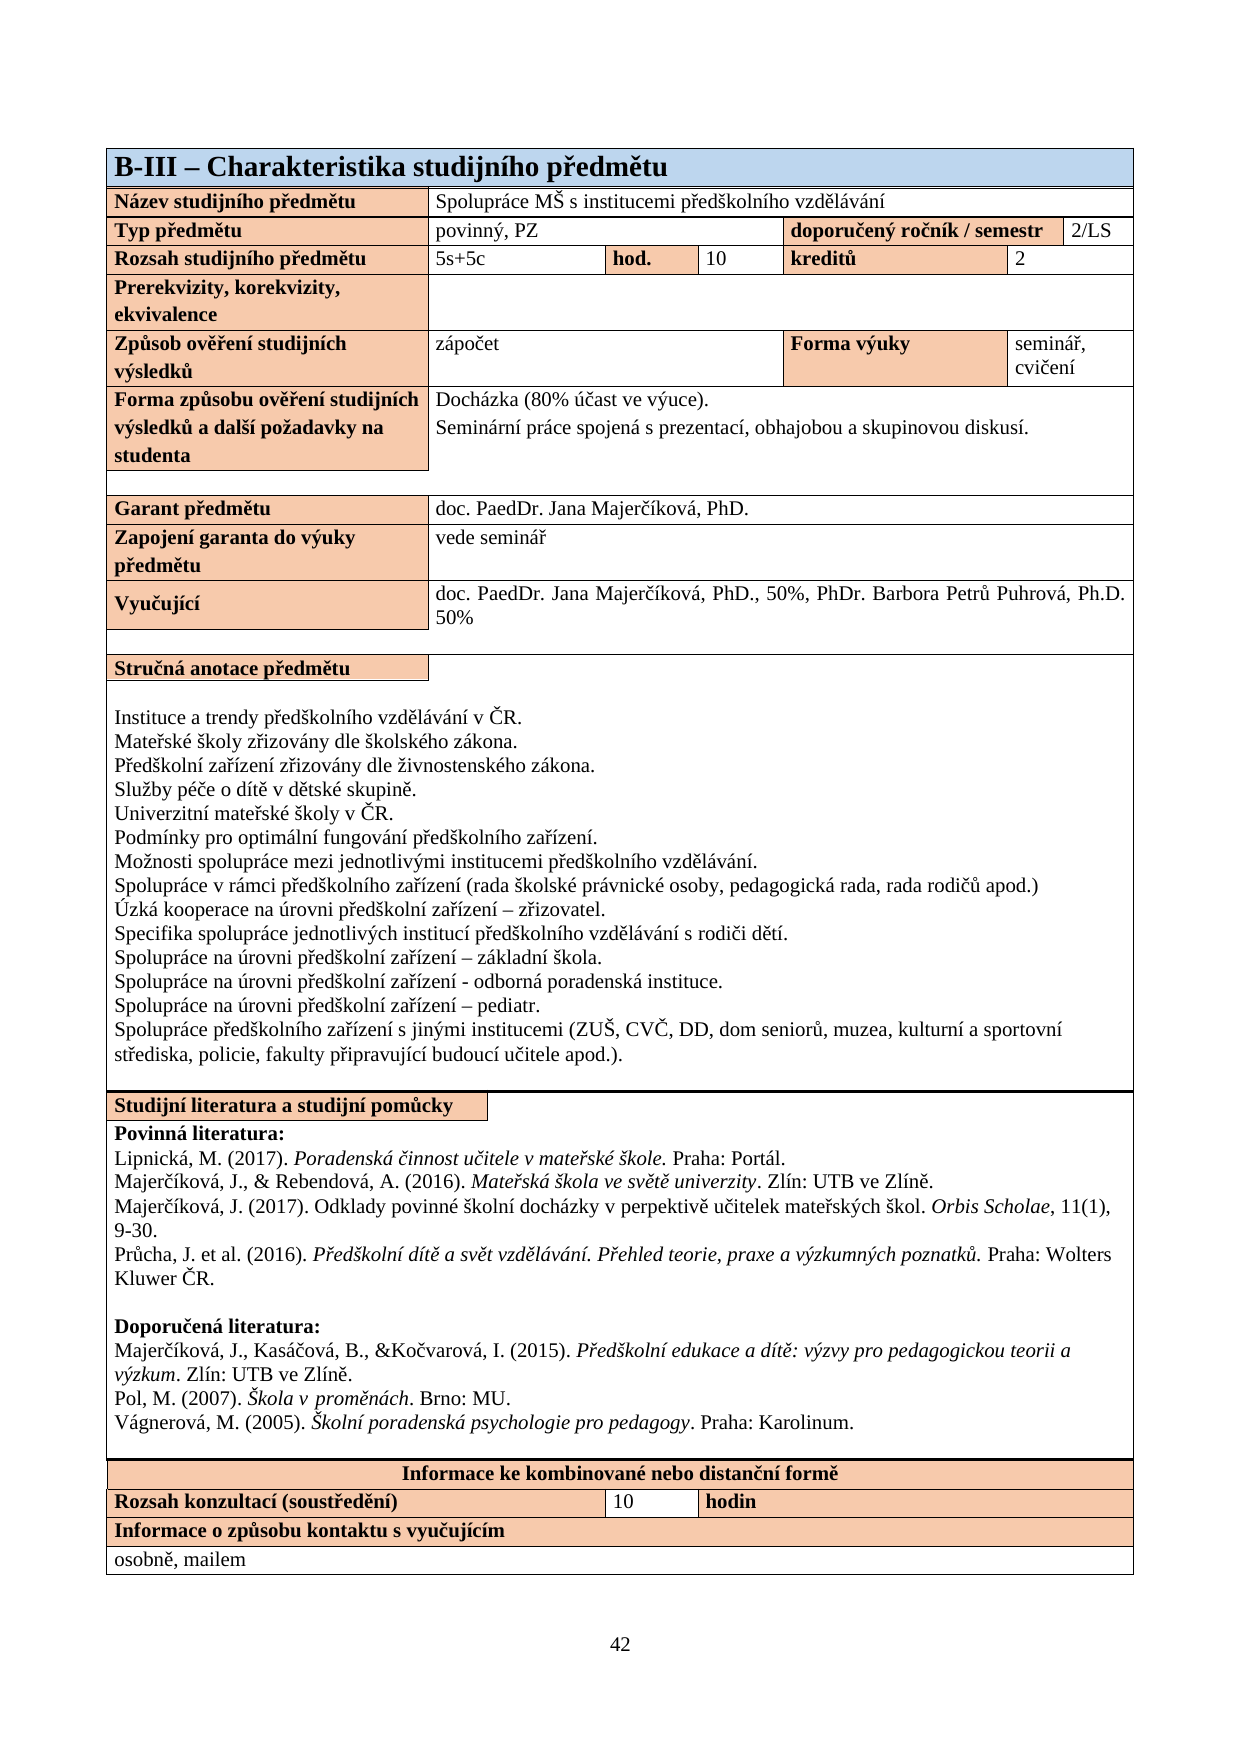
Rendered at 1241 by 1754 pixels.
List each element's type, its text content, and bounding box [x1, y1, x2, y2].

table_cell Instituce a trendy předškolního vzdělávání v ČR. Mateřské školy zřizovány dle školského zákona. Předškolní zařízení zřizovány dle živnostenského zákona. Služby péče o dítě v dětské skupině. Univerzitní mateřské školy v ČR. Podmínky pro optimální fungování předškolního zařízení. Možnosti spolupráce mezi jednotlivými institucemi předškolního vzdělávání. Spolupráce v rámci předškolního zařízení (rada školské právnické osoby, pedagogická rada, rada rodičů apod.) Úzká kooperace na úrovni předškolní zařízení – zřizovatel. Specifika spolupráce jednotlivých institucí předškolního vzdělávání s rodiči dětí. Spolupráce na úrovni předškolní zařízení – základní škola. Spolupráce na úrovni předškolní zařízení - odborná poradenská instituce. Spolupráce na úrovni předškolní zařízení – pediatr. Spolupráce předškolního zařízení s jinými institucemi (ZUŠ, CVČ, DD, dom seniorů, muzea, kulturní a sportovní střediska, policie, fakulty připravující budoucí učitele apod.). [107, 680, 1133, 1089]
table_cell Informace o způsobu kontaktu s vyučujícím [107, 1518, 1133, 1546]
table_cell doporučený ročník / semestr [784, 218, 1063, 245]
table_cell 5s+5c [429, 246, 605, 274]
table_cell Rozsah konzultací (soustředění) [107, 1490, 605, 1517]
table_cell zápočet [429, 331, 783, 386]
table_cell 2 [1008, 246, 1133, 274]
table_cell povinný, PZ [429, 218, 783, 245]
table_cell kreditů [784, 246, 1007, 274]
table_cell [107, 629, 1133, 654]
table_cell Rozsah studijního předmětu [107, 246, 428, 274]
table_cell Způsob ověření studijních výsledků [107, 331, 428, 386]
table_cell hod. [606, 246, 698, 274]
table_cell 10 [606, 1490, 698, 1517]
table_cell Docházka (80% účast ve výuce). Seminární práce spojená s prezentací, obhajobou a skupinovou diskusí. [429, 387, 1133, 470]
table_cell Název studijního předmětu [107, 189, 428, 216]
table_cell Typ předmětu [107, 218, 428, 245]
table_cell Informace ke kombinované nebo distanční formě [108, 1461, 1133, 1489]
table_cell hodin [699, 1490, 1133, 1517]
table_cell osobně, mailem [107, 1547, 1133, 1574]
table_cell 10 [699, 246, 783, 274]
table_cell Vyučující [107, 581, 428, 629]
table_cell Garant předmětu [107, 496, 428, 524]
table_cell Stručná anotace předmětu [107, 655, 428, 679]
table_cell Spolupráce MŠ s institucemi předškolního vzdělávání [429, 189, 1133, 216]
table_cell [429, 655, 1133, 679]
table_cell Forma způsobu ověření studijních výsledků a další požadavky na studenta [107, 387, 428, 470]
table_cell vede seminář [429, 525, 1133, 580]
table_cell [429, 275, 1133, 330]
table_cell doc. PaedDr. Jana Majerčíková, PhD., 50%, PhDr. Barbora Petrů Puhrová, Ph.D. 50% [429, 581, 1133, 629]
table_cell 2/LS [1064, 218, 1133, 245]
table_cell Zapojení garanta do výuky předmětu [107, 525, 428, 580]
table_cell doc. PaedDr. Jana Majerčíková, PhD. [429, 496, 1133, 524]
table_cell [488, 1093, 1133, 1120]
table_cell Prerekvizity, korekvizity, ekvivalence [107, 275, 428, 330]
table_cell Studijní literatura a studijní pomůcky [107, 1093, 487, 1120]
table_cell seminář, cvičení [1008, 331, 1133, 386]
table_header B-III – Charakteristika studijního předmětu [107, 149, 1133, 186]
table_cell Povinná literatura: Lipnická, M. (2017). Poradenská činnost učitele v mateřské škole. Praha: Portál. Majerčíková, J., & Rebendová, A. (2016). Mateřská škola ve světě univerzity. Zlín: UTB ve Zlíně. Majerčíková, J. (2017). Odklady povinné školní docházky v perpektivě učitelek mateřských škol. Orbis Scholae, 11(1), 9-30. Průcha, J. et al. (2016). Předškolní dítě a svět vzdělávání. Přehled teorie, praxe a výzkumných poznatků. Praha: Wolters Kluwer ČR. Doporučená literatura: Majerčíková, J., Kasáčová, B., &Kočvarová, I. (2015). Předškolní edukace a dítě: výzvy pro pedagogickou teorii a výzkum. Zlín: UTB ve Zlíně. Pol, M. (2007). Škola v proměnách. Brno: MU. Vágnerová, M. (2005). Školní poradenská psychologie pro pedagogy. Praha: Karolinum. [107, 1120, 1133, 1458]
table_cell Forma výuky [784, 331, 1007, 386]
table_cell [107, 470, 1133, 495]
